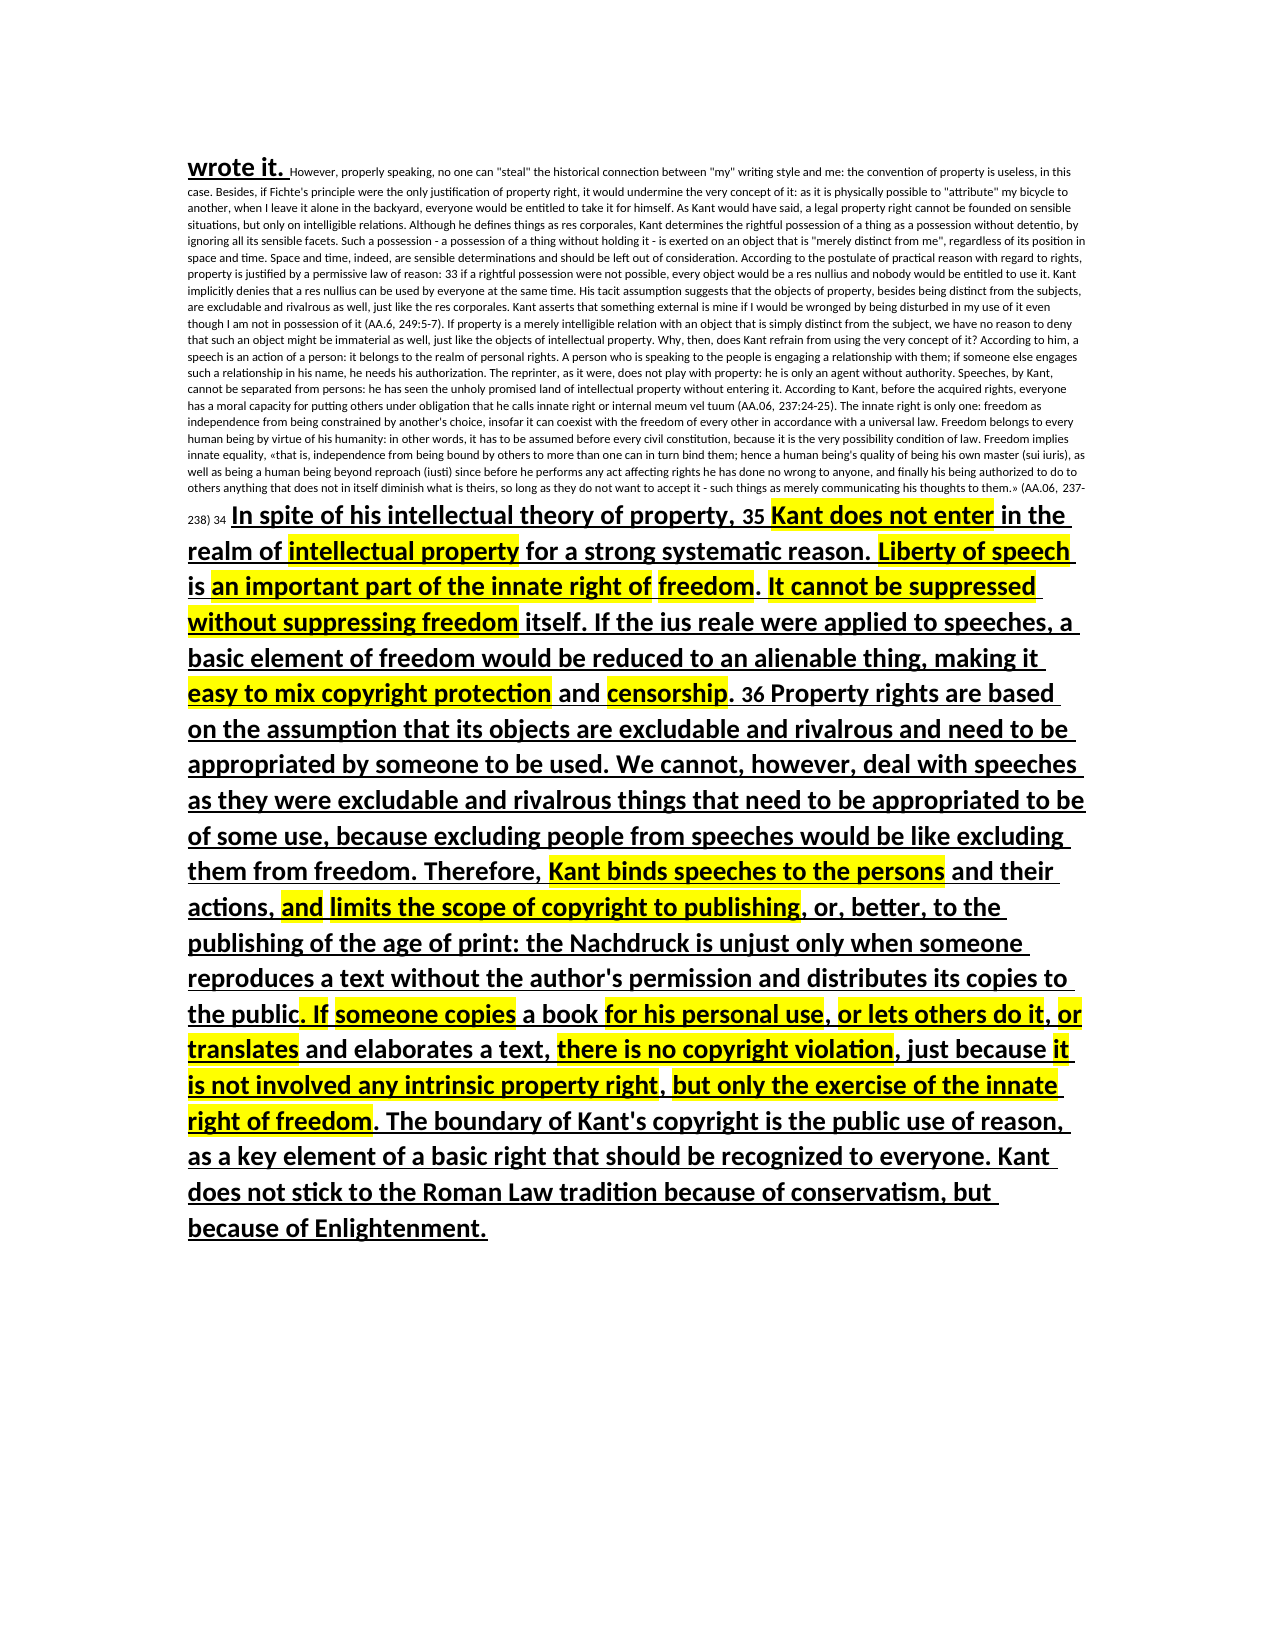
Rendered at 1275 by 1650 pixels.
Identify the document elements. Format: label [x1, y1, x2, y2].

text [187, 150, 1087, 1244]
